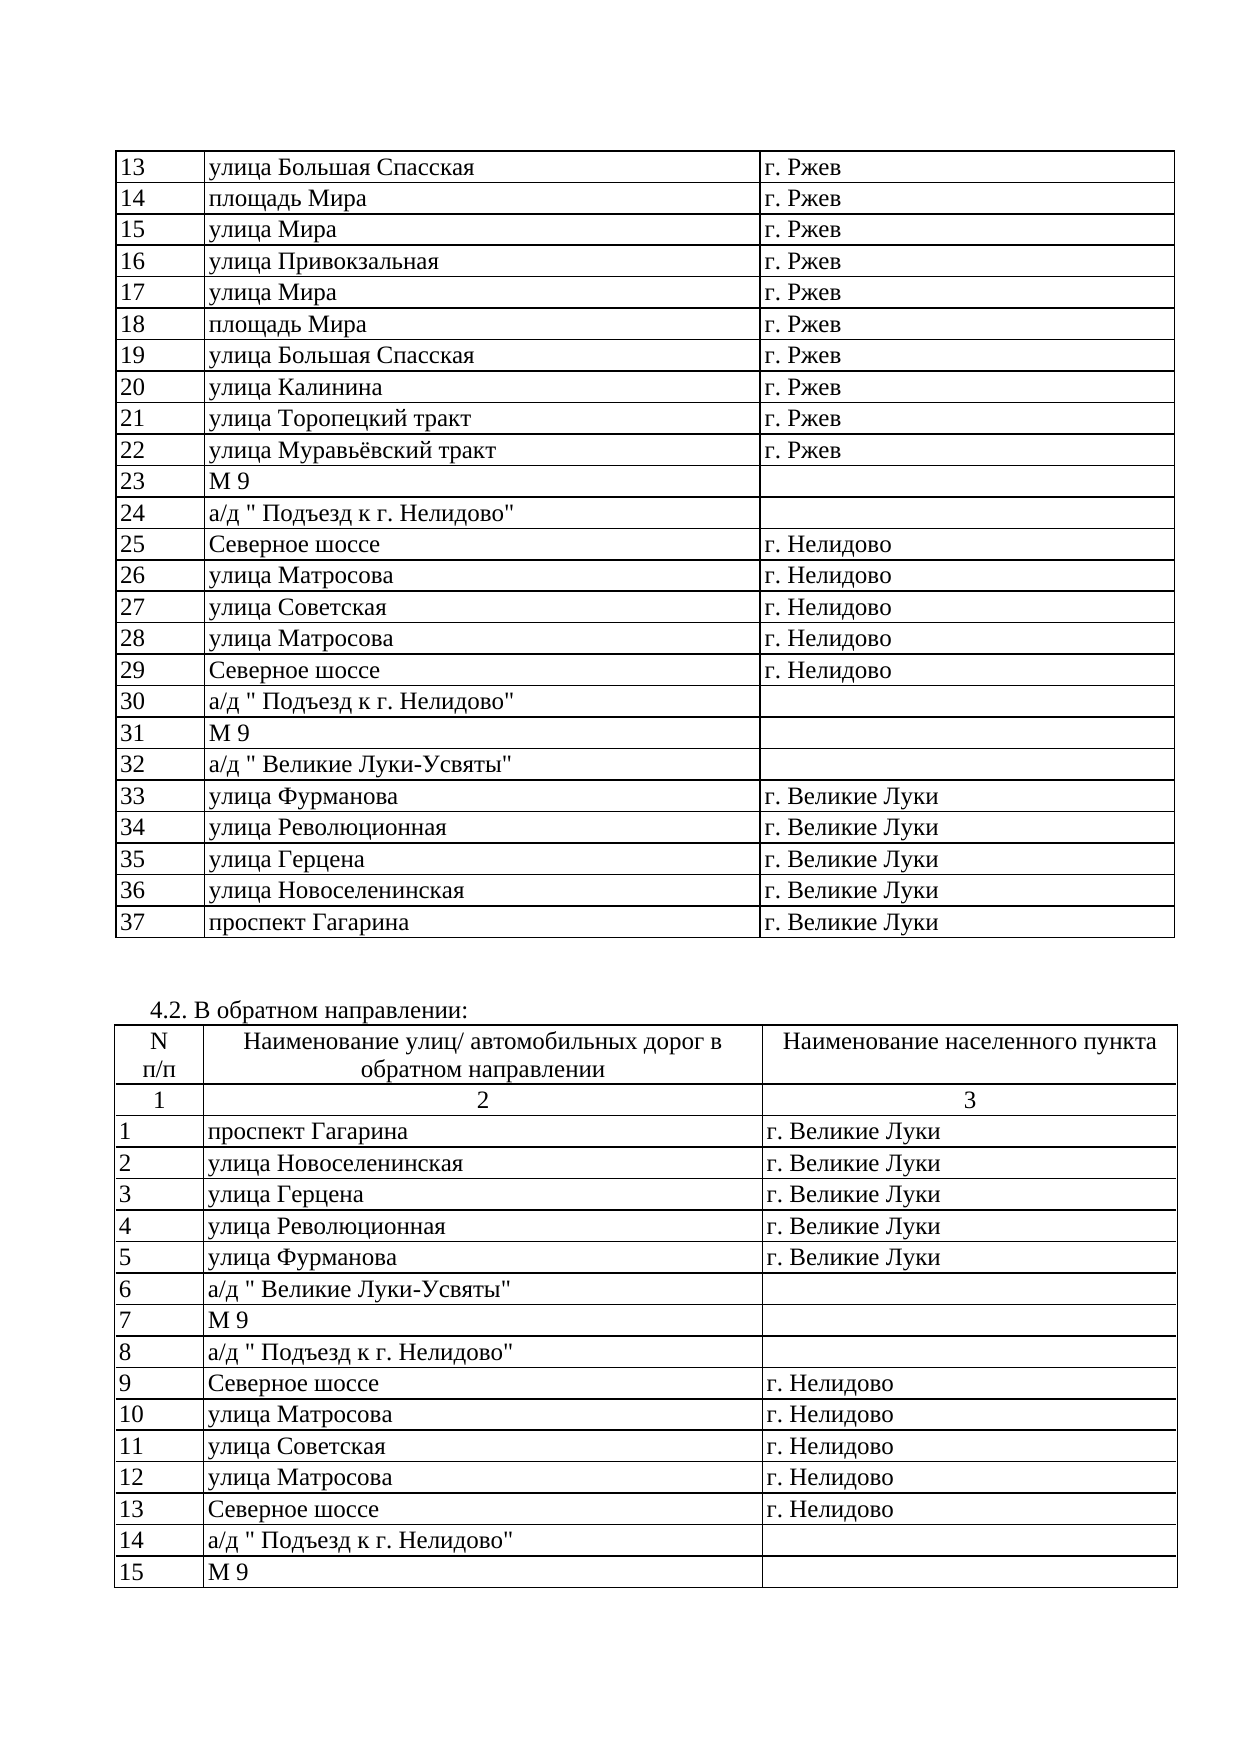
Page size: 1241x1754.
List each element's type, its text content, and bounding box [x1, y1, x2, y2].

table_cell 11 [115, 1430, 203, 1461]
table_cell а/д " Великие Луки-Усвяты" [205, 749, 759, 779]
table_cell 28 [117, 623, 204, 653]
table_cell Северное шоссе [205, 529, 759, 559]
table_cell 34 [117, 812, 204, 842]
table_cell 29 [117, 655, 204, 685]
table_cell а/д " Подъезд к г. Нелидово" [204, 1525, 762, 1555]
table_cell [761, 718, 1174, 748]
table_cell 16 [117, 246, 204, 276]
table_cell улица Матросова [205, 623, 759, 653]
table_cell улица Матросова [205, 561, 759, 590]
table_cell г. Нелидово [761, 529, 1174, 559]
table_cell г. Ржев [761, 435, 1174, 464]
table_cell г. Нелидово [763, 1461, 1177, 1492]
table_cell г. Ржев [761, 215, 1174, 244]
table_cell г. Нелидово [761, 592, 1174, 622]
table_cell 13 [117, 152, 204, 181]
table_cell улица Революционная [204, 1211, 762, 1241]
table_cell [763, 1555, 1177, 1587]
table_cell улица Революционная [205, 812, 759, 842]
table_cell улица Мира [205, 215, 759, 244]
table_cell г. Великие Луки [763, 1146, 1177, 1178]
table_cell 8 [115, 1336, 203, 1366]
table_cell улица Новоселенинская [204, 1148, 762, 1178]
table_cell 10 [115, 1399, 203, 1429]
table_cell улица Фурманова [204, 1242, 762, 1272]
table_cell г. Нелидово [763, 1366, 1177, 1398]
table_cell г. Великие Луки [763, 1209, 1177, 1241]
table_cell г. Великие Луки [763, 1115, 1177, 1146]
table_cell улица Герцена [204, 1179, 762, 1209]
table_cell улица Советская [205, 592, 759, 622]
table_cell М 9 [204, 1305, 762, 1335]
table_cell г. Великие Луки [761, 781, 1174, 811]
table_cell а/д " Подъезд к г. Нелидово" [204, 1337, 762, 1366]
table_cell 4 [115, 1210, 203, 1241]
table_cell М 9 [205, 466, 759, 496]
table_cell а/д " Подъезд к г. Нелидово" [205, 498, 759, 527]
table_cell г. Великие Луки [761, 844, 1174, 873]
table_cell Северное шоссе [204, 1494, 762, 1524]
table_cell [761, 466, 1174, 496]
table_cell г. Нелидово [761, 561, 1174, 590]
table_cell 3 [763, 1083, 1177, 1115]
table_cell [763, 1335, 1177, 1366]
table_cell 6 [115, 1273, 203, 1303]
table_cell г. Нелидово [763, 1398, 1177, 1429]
table_cell 5 [115, 1242, 203, 1272]
table_cell [763, 1524, 1177, 1555]
table_cell улица Муравьёвский тракт [205, 435, 759, 464]
table_cell 22 [117, 435, 204, 464]
table_cell г. Ржев [761, 277, 1174, 307]
table_cell г. Великие Луки [761, 907, 1174, 936]
table_cell 19 [117, 340, 204, 370]
table_cell а/д " Великие Луки-Усвяты" [204, 1274, 762, 1303]
table_header Наименование населенного пункта [763, 1026, 1177, 1083]
table_cell 27 [117, 592, 204, 622]
table_cell площадь Мира [205, 183, 759, 213]
table_cell улица Большая Спасская [205, 152, 759, 181]
table_header N п/п [115, 1026, 203, 1083]
table_cell [761, 498, 1174, 527]
table_header Наименование улиц/ автомобильных дорог в обратном направлении [204, 1026, 762, 1083]
table_cell г. Нелидово [761, 623, 1174, 653]
table_cell 36 [117, 875, 204, 905]
table_cell 1 [115, 1116, 203, 1146]
table_cell г. Ржев [761, 403, 1174, 433]
table_cell г. Ржев [761, 309, 1174, 339]
table_cell 33 [117, 781, 204, 811]
table_cell [763, 1304, 1177, 1335]
table_cell 9 [115, 1368, 203, 1398]
table_cell улица Советская [204, 1431, 762, 1461]
table_cell площадь Мира [205, 309, 759, 339]
table_cell 1 [115, 1084, 203, 1115]
table_cell 24 [117, 498, 204, 527]
table_cell улица Мира [205, 277, 759, 307]
table_cell 18 [117, 309, 204, 339]
table_cell г. Ржев [761, 340, 1174, 370]
table_cell г. Великие Луки [763, 1178, 1177, 1209]
table_cell г. Великие Луки [761, 812, 1174, 842]
table_cell улица Матросова [204, 1462, 762, 1492]
table_cell [761, 686, 1174, 716]
table_cell М 9 [204, 1557, 762, 1587]
table_cell улица Новоселенинская [205, 875, 759, 905]
table_cell г. Великие Луки [763, 1241, 1177, 1272]
table_cell 26 [117, 561, 204, 590]
table_cell проспект Гагарина [205, 907, 759, 936]
table_cell М 9 [205, 718, 759, 748]
table_cell Северное шоссе [205, 655, 759, 685]
table_cell 14 [117, 183, 204, 213]
table_cell г. Нелидово [763, 1429, 1177, 1461]
table_cell 2 [115, 1147, 203, 1178]
table_cell [763, 1272, 1177, 1303]
table_cell улица Фурманова [205, 781, 759, 811]
table_cell 17 [117, 277, 204, 307]
table_cell г. Ржев [761, 246, 1174, 276]
table_cell 31 [117, 718, 204, 748]
table_cell 15 [117, 215, 204, 244]
table_cell г. Ржев [761, 152, 1174, 181]
table_cell 15 [115, 1556, 203, 1587]
table_cell 13 [115, 1493, 203, 1524]
table_cell г. Великие Луки [761, 875, 1174, 905]
table_cell 32 [117, 749, 204, 779]
table_cell 14 [115, 1525, 203, 1555]
table_cell г. Ржев [761, 372, 1174, 402]
table_cell улица Герцена [205, 844, 759, 873]
table_cell улица Привокзальная [205, 246, 759, 276]
table_cell 23 [117, 466, 204, 496]
table_cell г. Ржев [761, 183, 1174, 213]
table_cell улица Калинина [205, 372, 759, 402]
table_cell г. Нелидово [761, 655, 1174, 685]
table_cell 2 [204, 1085, 762, 1115]
table_cell улица Большая Спасская [205, 340, 759, 370]
table_cell проспект Гагарина [204, 1116, 762, 1146]
table_cell г. Нелидово [763, 1492, 1177, 1524]
table_cell 25 [117, 529, 204, 559]
table_cell 20 [117, 372, 204, 402]
table_cell 35 [117, 844, 204, 873]
text 4.2. В обратном направлении: [150, 996, 1090, 1024]
table_cell 7 [115, 1305, 203, 1335]
table_cell 37 [117, 907, 204, 936]
table_cell 12 [115, 1462, 203, 1492]
table_cell 21 [117, 403, 204, 433]
table_cell Северное шоссе [204, 1368, 762, 1398]
table_cell а/д " Подъезд к г. Нелидово" [205, 686, 759, 716]
table_cell улица Торопецкий тракт [205, 403, 759, 433]
table_cell [761, 749, 1174, 779]
table_cell 30 [117, 686, 204, 716]
table_cell 3 [115, 1179, 203, 1209]
table_cell улица Матросова [204, 1400, 762, 1429]
